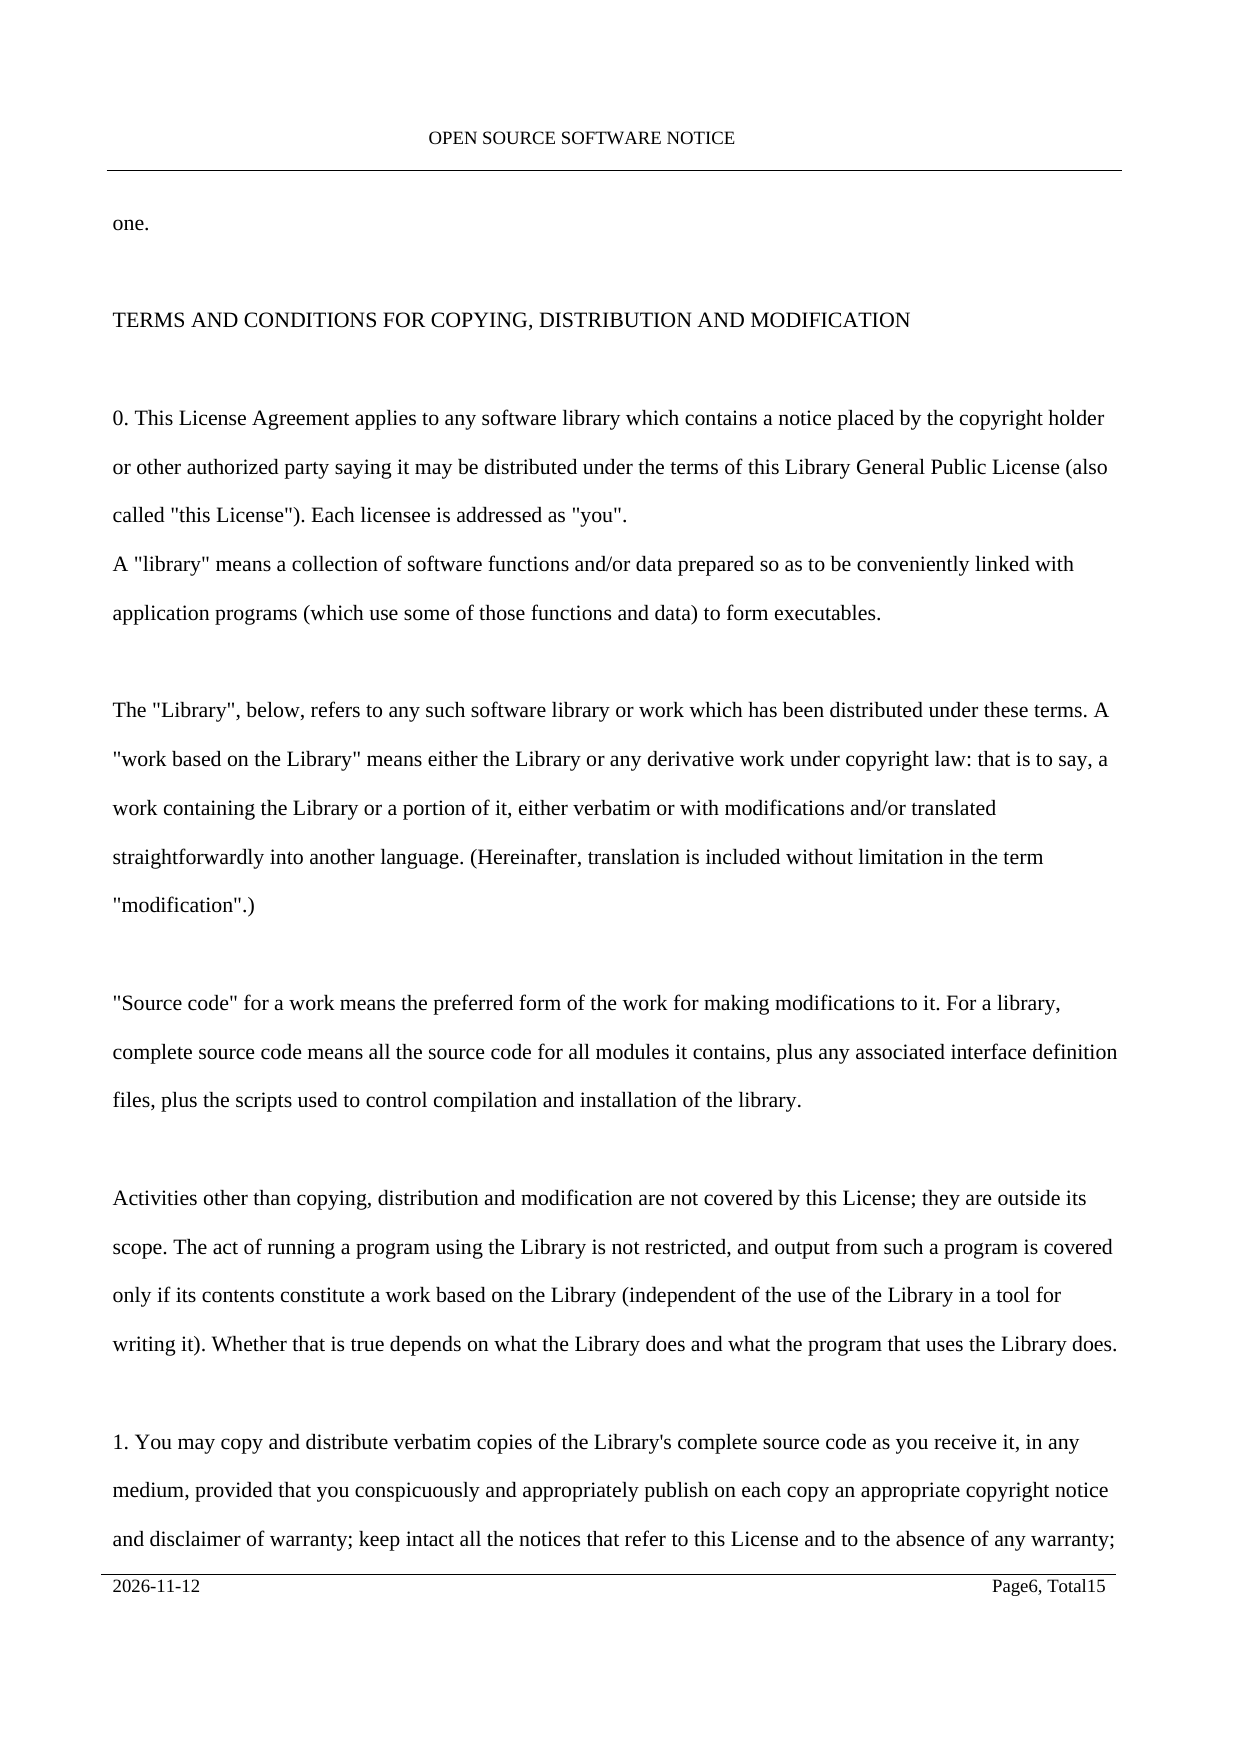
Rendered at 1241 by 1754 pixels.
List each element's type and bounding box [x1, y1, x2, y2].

text [112, 206, 1128, 1555]
